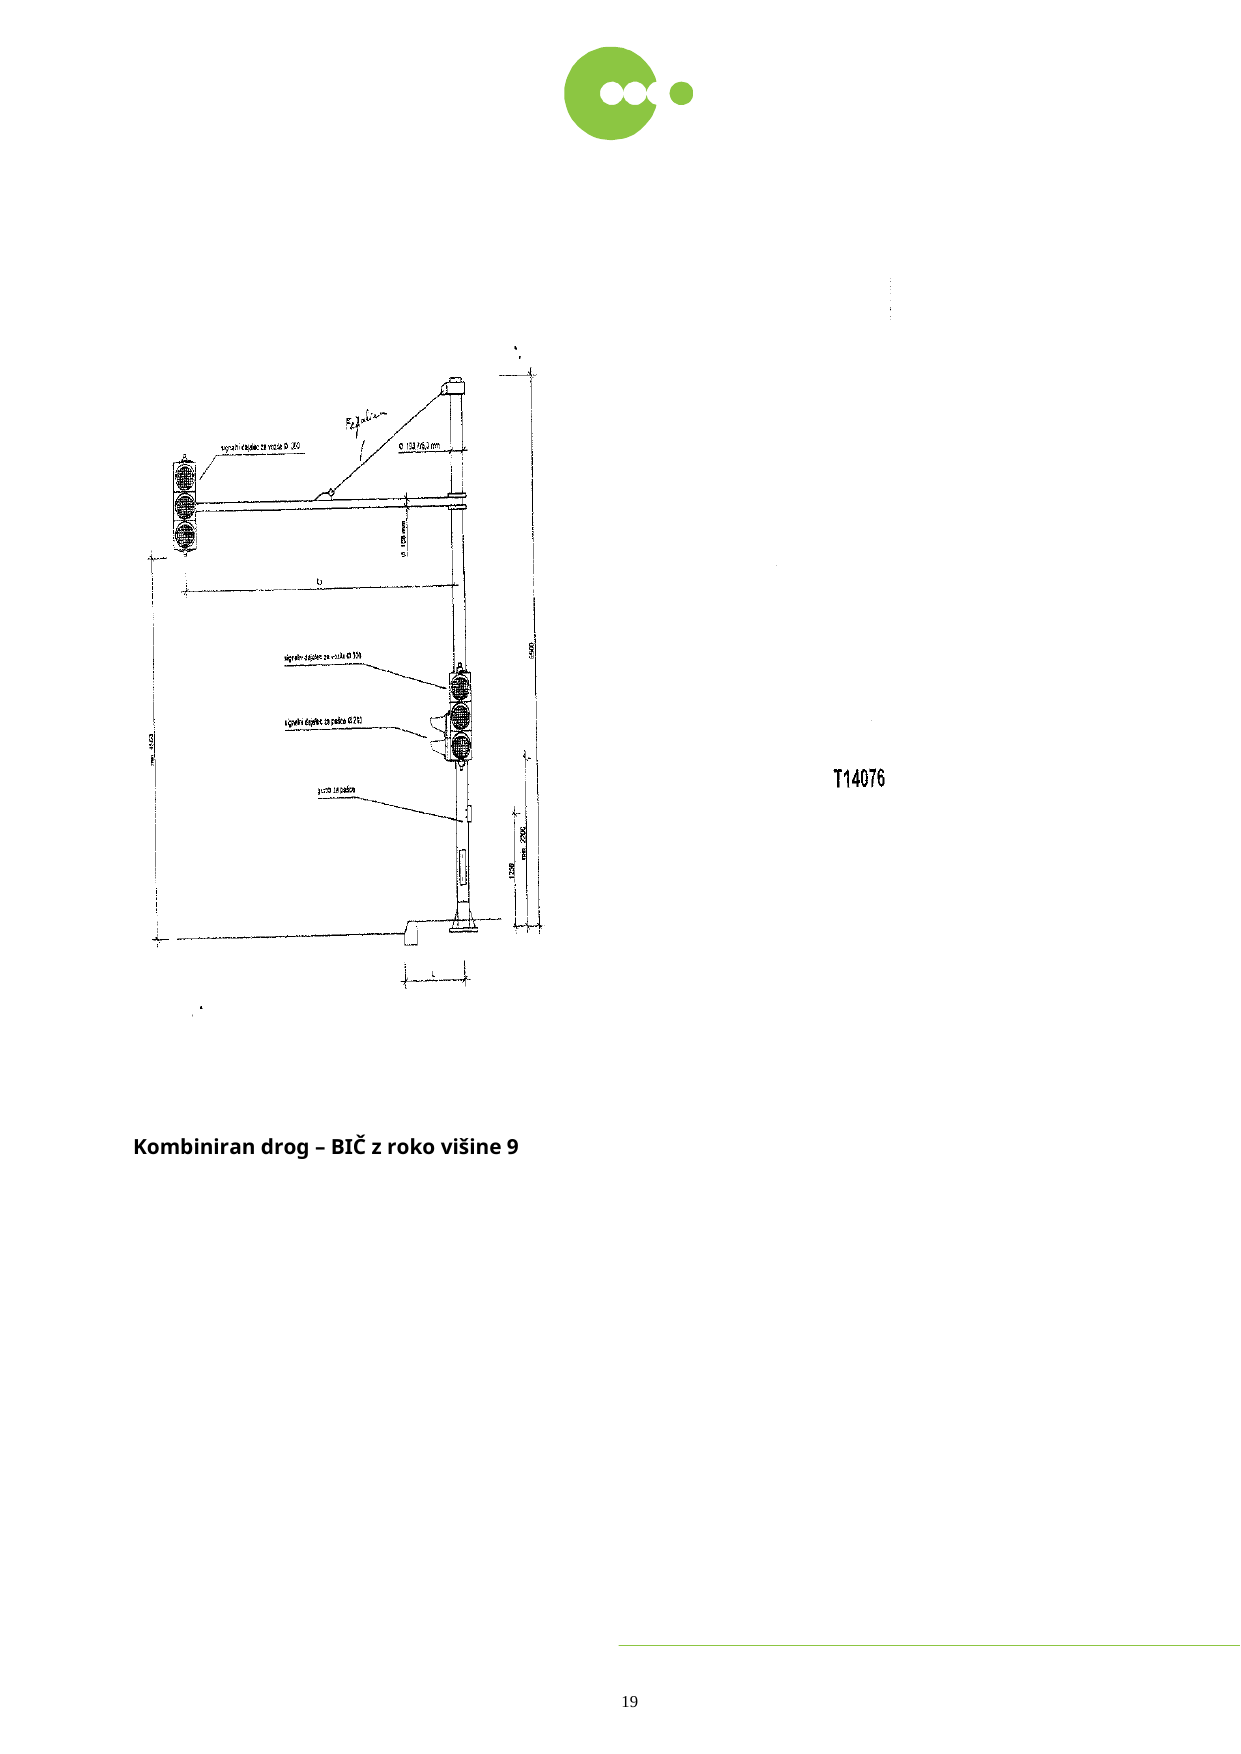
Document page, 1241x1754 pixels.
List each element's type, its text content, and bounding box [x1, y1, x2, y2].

text Kombiniran drog – BIČ z roko višine 9 [133, 1132, 1122, 1161]
picture [132, 188, 1025, 1133]
